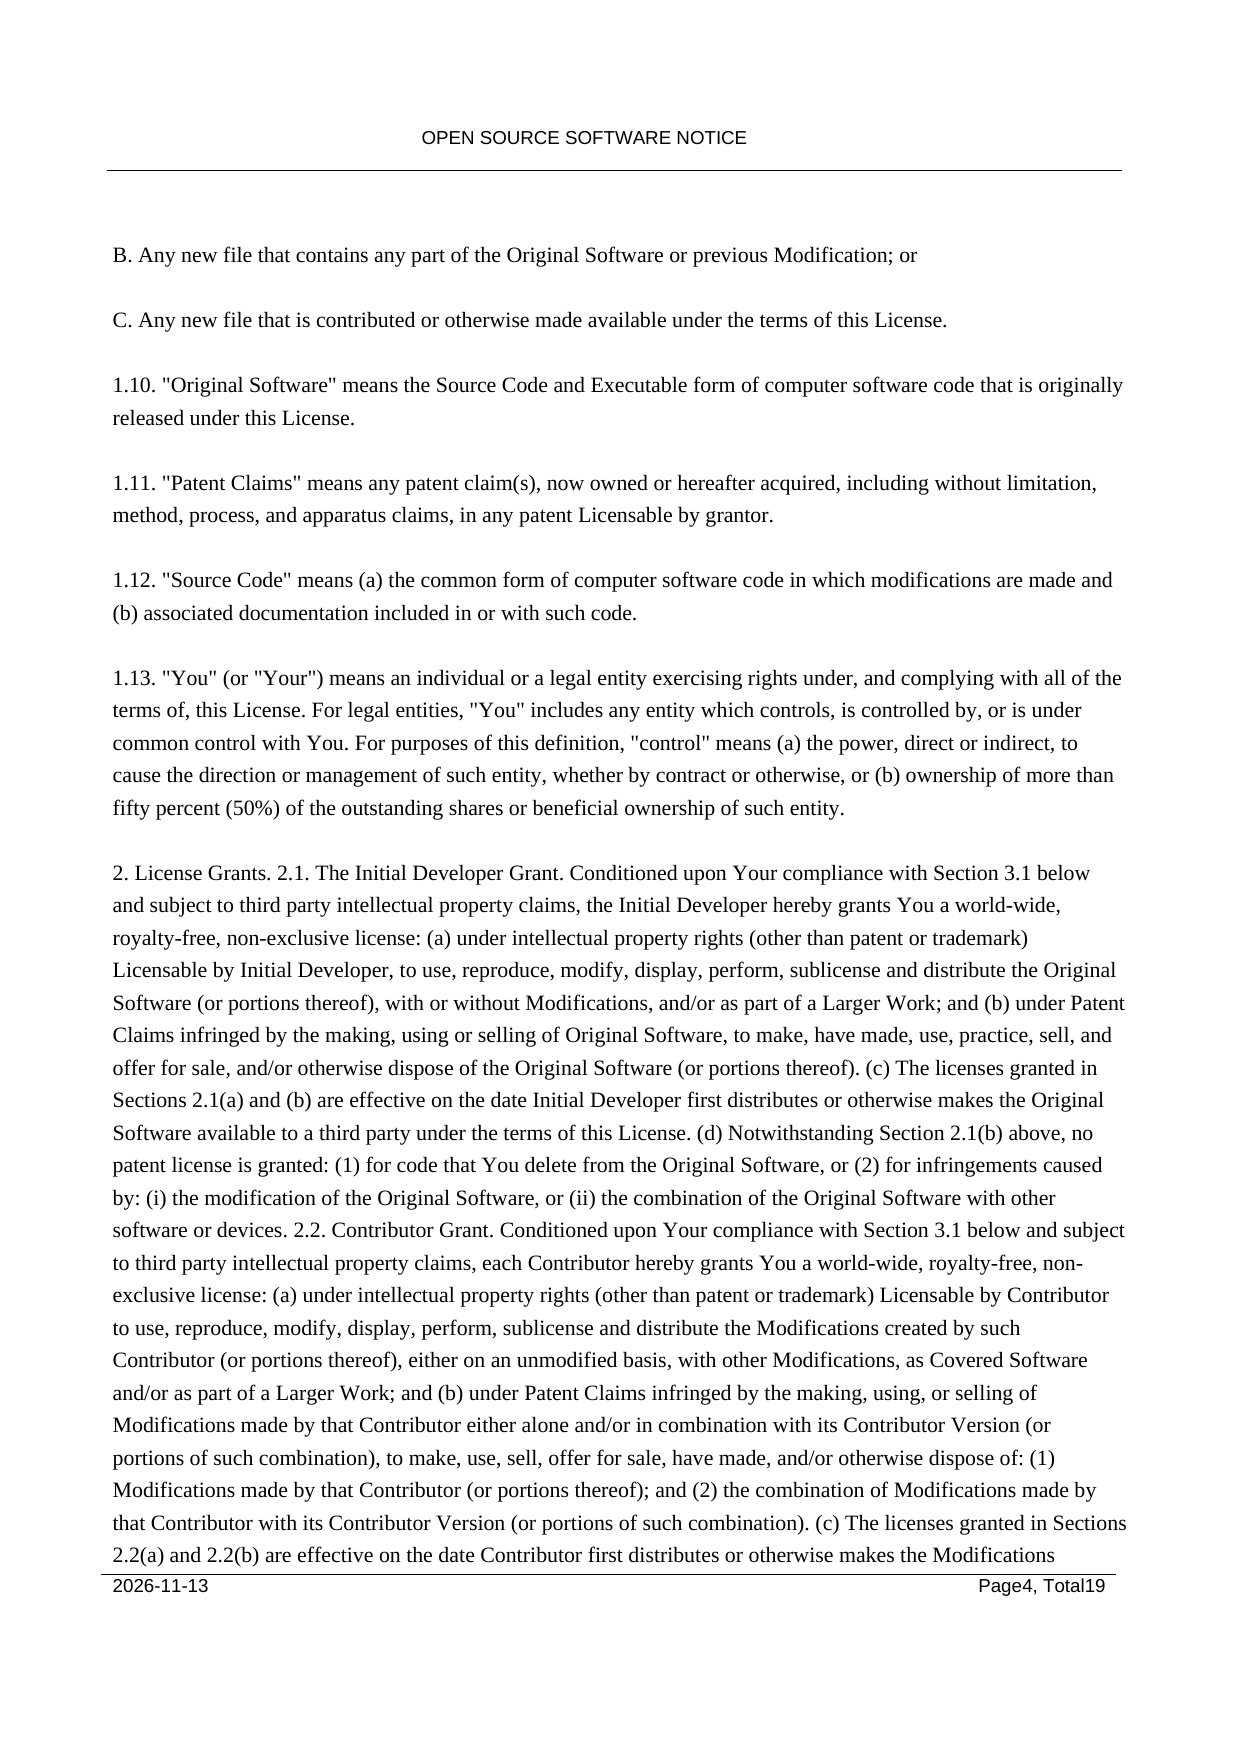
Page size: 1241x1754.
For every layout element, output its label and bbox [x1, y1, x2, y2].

text [112, 206, 1128, 1571]
